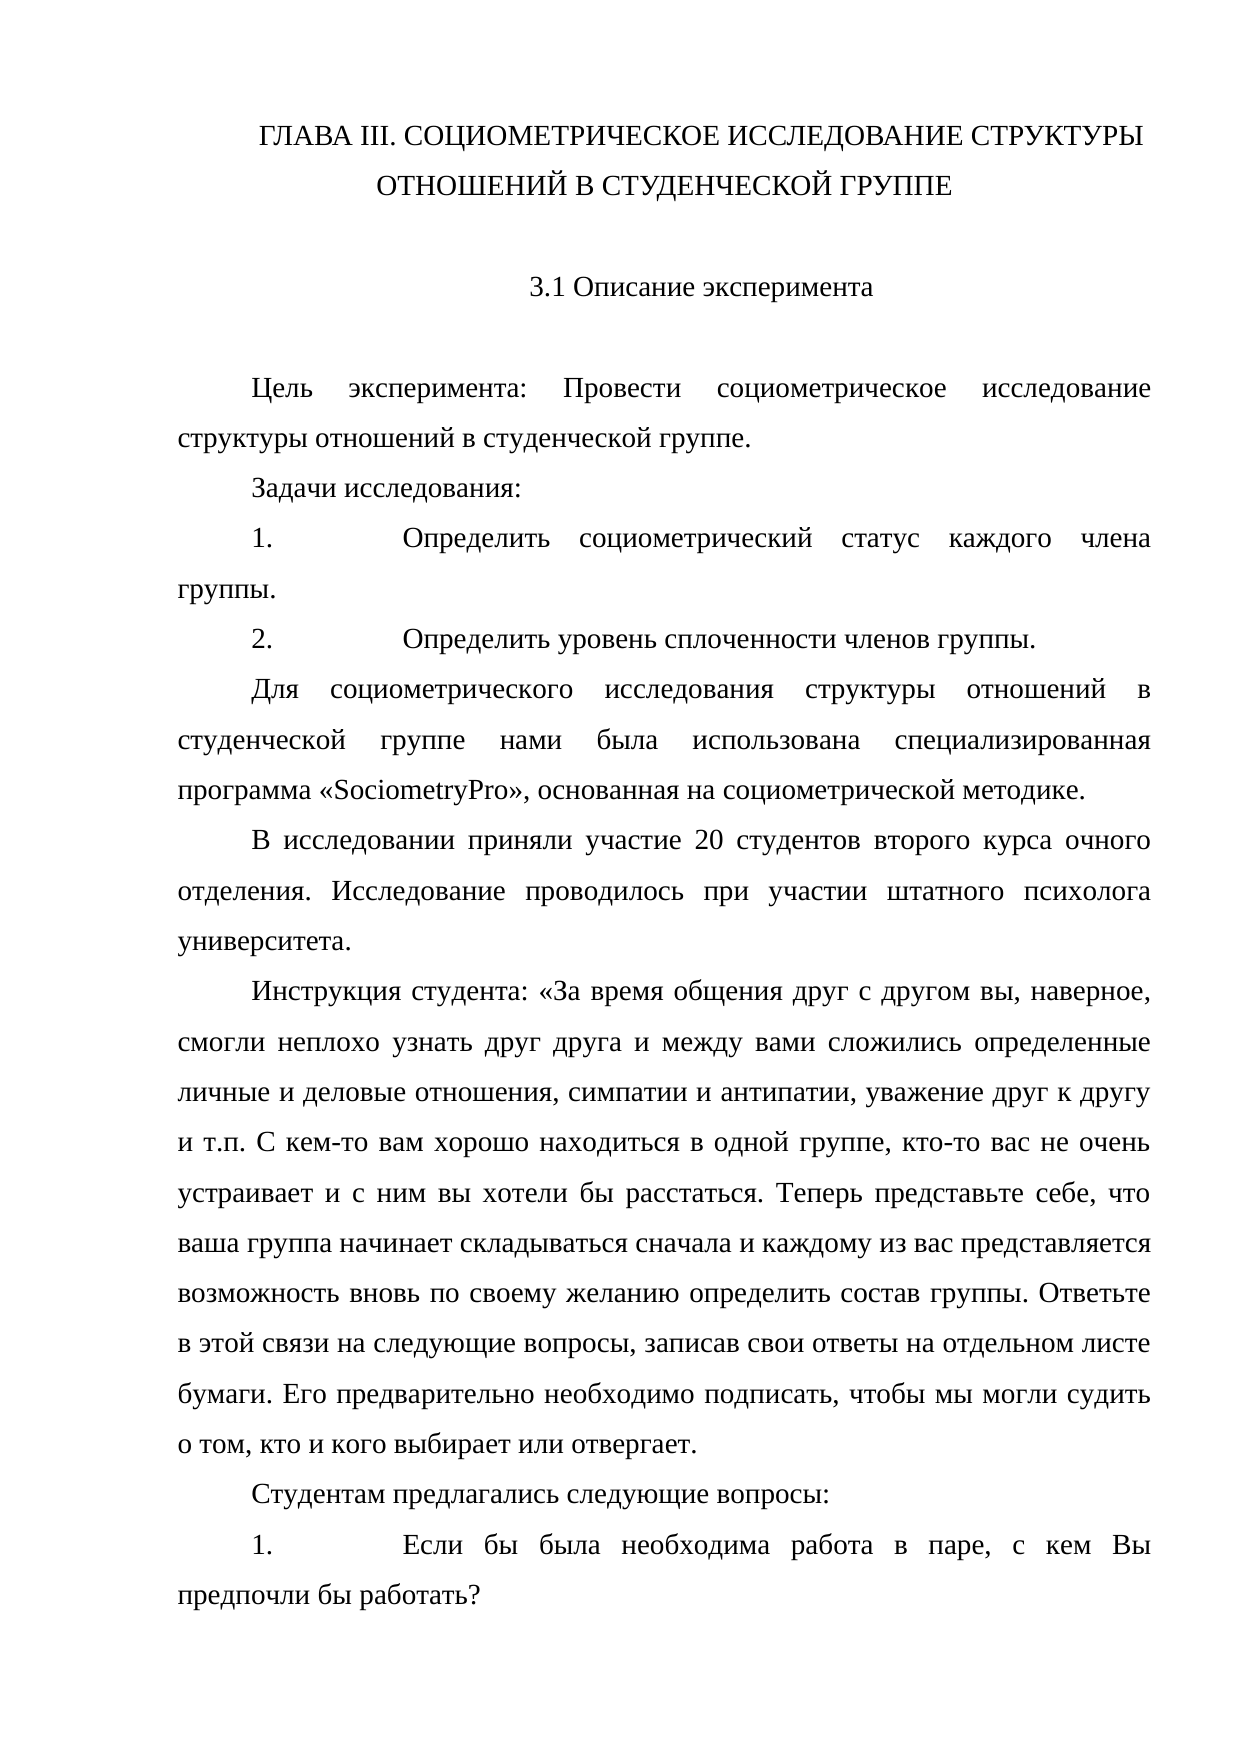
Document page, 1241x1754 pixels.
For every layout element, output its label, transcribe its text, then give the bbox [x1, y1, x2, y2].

subtitle 3.1 Описание эксперимента [177, 269, 1152, 303]
text Для социометрического исследования структуры отношений в студенческой группе нами была использована специализированная программа «SociometryPro», основанная на социометрической методике. [177, 672, 1152, 806]
text Студентам предлагались следующие вопросы: [177, 1477, 1152, 1510]
list Если бы была необходима работа в паре, с кем Вы предпочли бы работать? [177, 1527, 1152, 1611]
list Определить уровень сплоченности членов группы. [177, 621, 1152, 655]
text В исследовании приняли участие 20 студентов второго курса очного отделения. Исследование проводилось при участии штатного психолога университета. [177, 822, 1152, 957]
text Инструкция студента: «За время общения друг с другом вы, наверное, смогли неплохо узнать друг друга и между вами сложились определенные личные и деловые отношения, симпатии и антипатии, уважение друг к другу и т.п. С кем-то вам хорошо находиться в одной группе, кто-то вас не очень устраивает и с ним вы хотели бы расстаться. Теперь представьте себе, что ваша группа начинает складываться сначала и каждому из вас представляется возможность вновь по своему желанию определить состав группы. Ответьте в этой связи на следующие вопросы, записав свои ответы на отдельном листе бумаги. Его предварительно необходимо подписать, чтобы мы могли судить о том, кто и кого выбирает или отвергает. [177, 973, 1152, 1460]
text Задачи исследования: [177, 470, 1152, 504]
text Цель эксперимента: Провести социометрическое исследование структуры отношений в студенческой группе. [177, 370, 1152, 453]
list Определить социометрический статус каждого члена группы. [177, 521, 1152, 604]
subtitle Глава III. Социометрическое исследование структуры отношений в студенческой группе [177, 118, 1152, 202]
